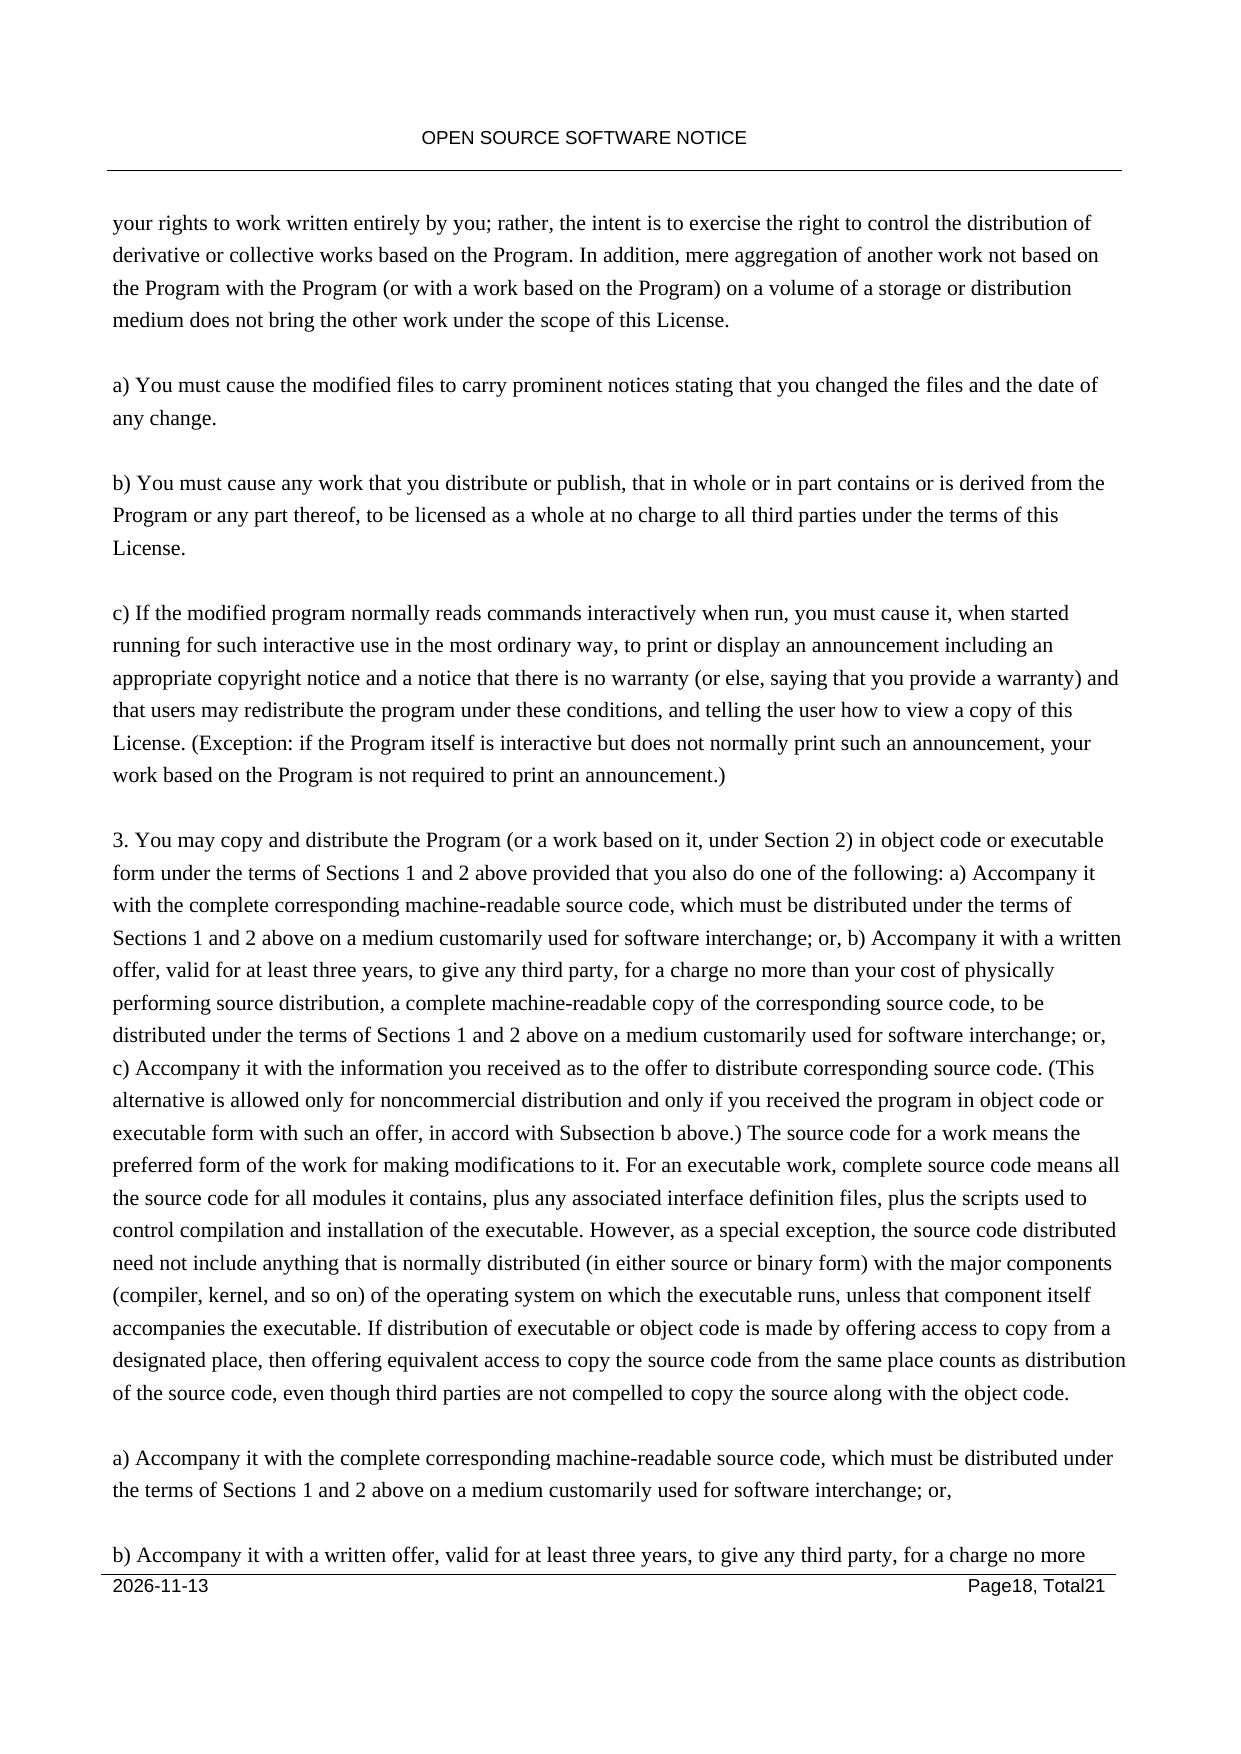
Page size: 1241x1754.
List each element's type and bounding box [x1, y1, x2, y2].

text [112, 206, 1128, 1571]
